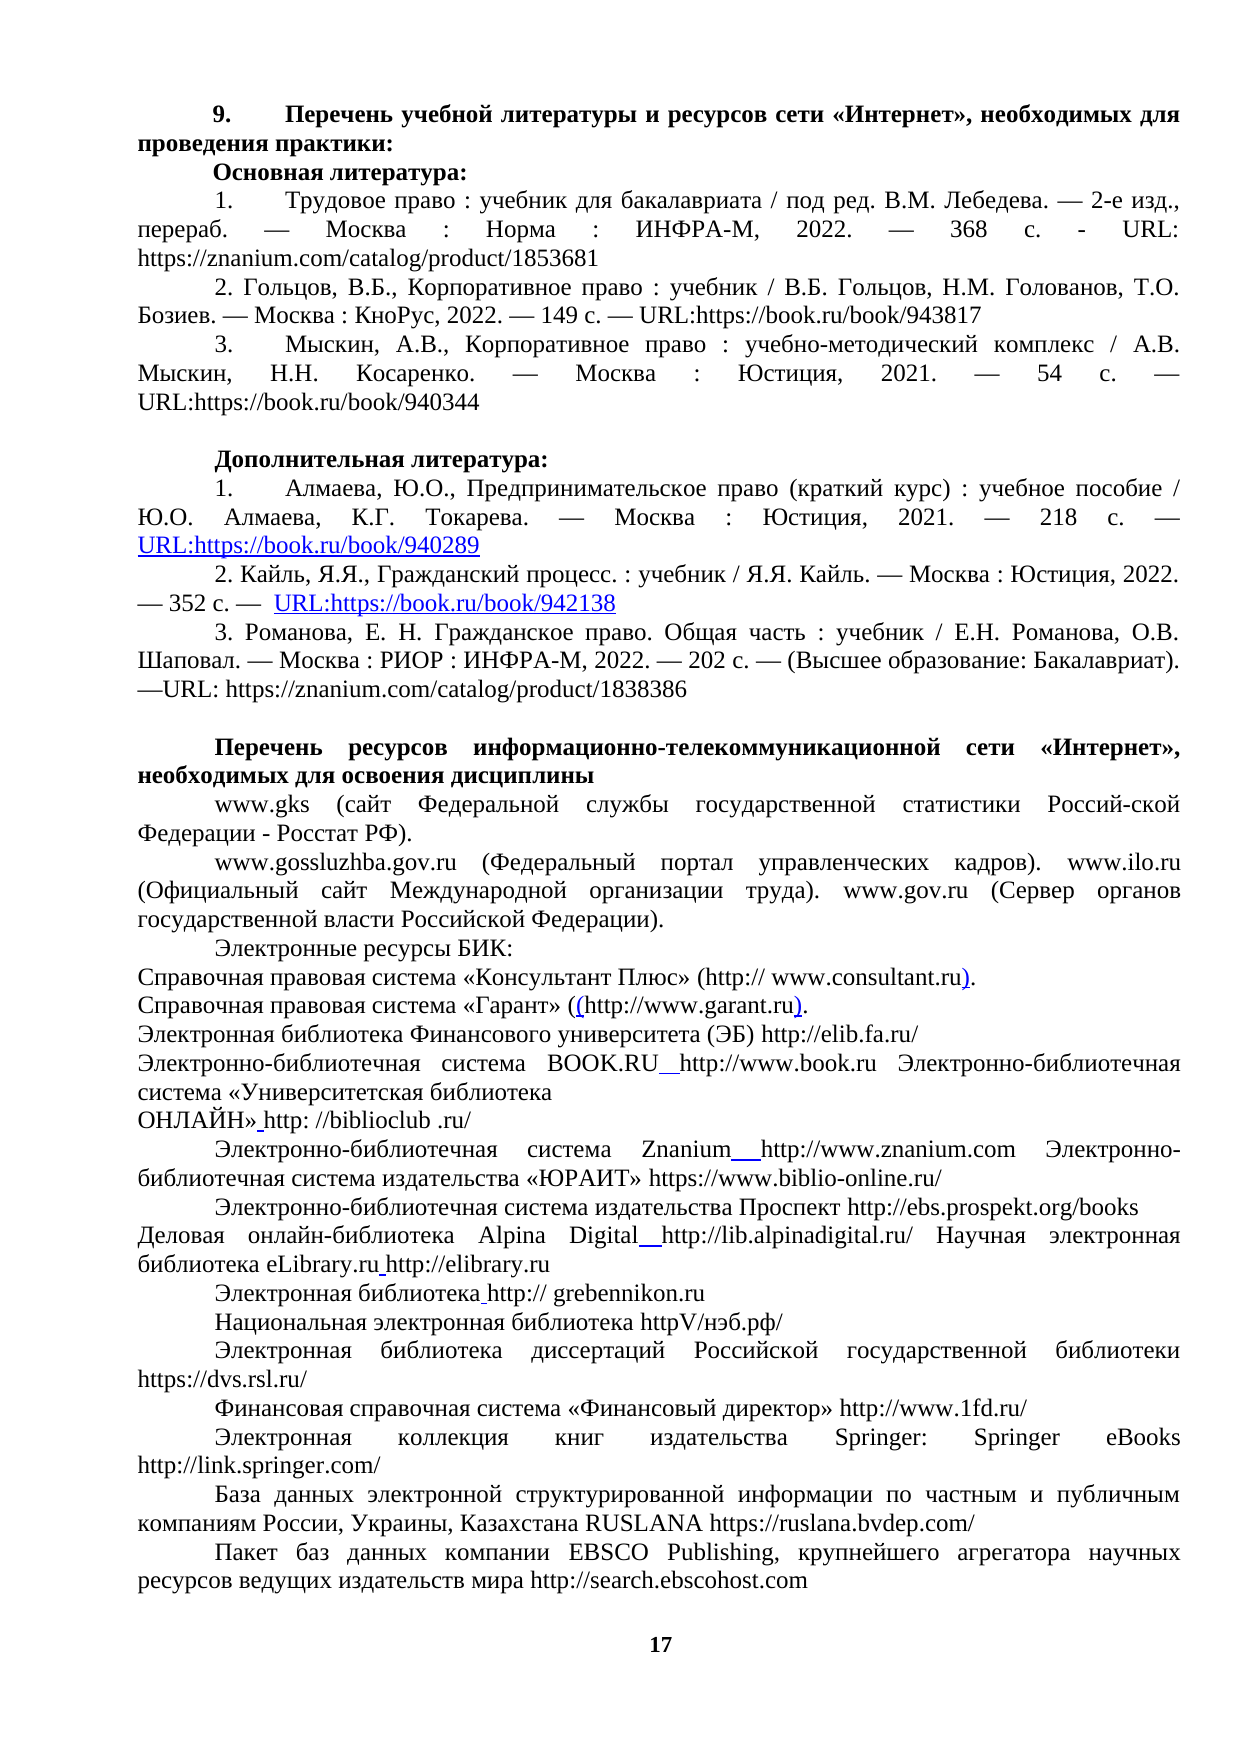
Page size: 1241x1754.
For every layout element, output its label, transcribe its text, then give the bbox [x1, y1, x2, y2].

text Электронная коллекция книг издательства Springer: Springer eBooks http://link.springer.com/ [137, 1422, 1181, 1479]
text Основная литература: [137, 157, 1181, 185]
text 1. Алмаева, Ю.О., Предпринимательское право (краткий курс) : учебное пособие / Ю.О. Алмаева, К.Г. Токарева. — Москва : Юстиция, 2021. — 218 с. — URL:https://book.ru/book/940289 [137, 473, 1181, 559]
text Деловая онлайн-библиотека Alpina Digital http://lib.alpinadigital.ru/ Научная электронная библиотека eLibrary.ru http://elibrary.ru [137, 1220, 1181, 1278]
text 2. Гольцов, В.Б., Корпоративное право : учебник / В.Б. Гольцов, Н.М. Голованов, Т.О. Бозиев. — Москва : КноРус, 2022. — 149 с. — URL:https://book.ru/book/943817 [137, 272, 1181, 329]
text Электронная библиотека http:// grebennikon.ru [137, 1278, 1181, 1307]
text Электронная библиотека диссертаций Российской государственной библиотеки https://dvs.rsl.ru/ [137, 1335, 1181, 1393]
text Дополнительная литература: [137, 444, 1181, 473]
text Электронная библиотека Финансового университета (ЭБ) http://elib.fa.ru/ [137, 1019, 1181, 1048]
list Перечень учебной литературы и ресурсов сети «Интернет», необходимых для проведения практики: [137, 99, 1181, 157]
text Пакет баз данных компании EBSCO Publishing, крупнейшего агрегатора научных ресурсов ведущих издательств мира http://search.ebscohost.com [137, 1537, 1181, 1594]
text Перечень ресурсов информационно-телекоммуникационной сети «Интернет», необходимых для освоения дисциплины [137, 732, 1181, 789]
text www.gossluzhba.gov.ru (Федеральный портал управленческих кадров). www.ilo.ru (Официальный сайт Международной организации труда). www.gov.ru (Сервер органов государственной власти Российской Федерации). [137, 847, 1181, 933]
text Электронные ресурсы БИК: [137, 933, 1181, 962]
text 3. Романова, Е. Н. Гражданское право. Общая часть : учебник / Е.Н. Романова, О.В. Шаповал. — Москва : РИОР : ИНФРА-М, 2022. — 202 с. — (Высшее образование: Бакалавриат). —URL: https://znanium.com/catalog/product/1838386 [137, 617, 1181, 703]
text 3. Мыскин, А.В., Корпоративное право : учебно-методический комплекс / А.В. Мыскин, Н.Н. Косаренко. — Москва : Юстиция, 2021. — 54 с. — URL:https://book.ru/book/940344 [137, 329, 1181, 415]
text Национальная электронная библиотека httpV/нэб.рф/ [137, 1307, 1181, 1335]
text Справочная правовая система «Гарант» ((http://www.garant.ru). [137, 990, 1181, 1019]
text ОНЛАЙН» http: //biblioclub .ru/ [137, 1105, 1181, 1134]
text 2. Кайль, Я.Я., Гражданский процесс. : учебник / Я.Я. Кайль. — Москва : Юстиция, 2022. — 352 с. — URL:https://book.ru/book/942138 [137, 559, 1181, 617]
text www.gks (сайт Федеральной службы государственной статистики Россий-ской Федерации - Росстат РФ). [137, 789, 1181, 847]
text Финансовая справочная система «Финансовый директор» http://www.1fd.ru/ [137, 1393, 1181, 1422]
text Электронно-библиотечная система Znanium http://www.znanium.com Электронно-библиотечная система издательства «ЮРАИТ» https://www.biblio-online.ru/ [137, 1134, 1181, 1192]
text Электронно-библиотечная система издательства Проспект http://ebs.prospekt.org/books [137, 1192, 1181, 1220]
text База данных электронной структурированной информации по частным и публичным компаниям России, Украины, Казахстана RUSLANA https://ruslana.bvdep.com/ [137, 1479, 1181, 1537]
text Электронно-библиотечная система BOOK.RU http://www.book.ru Электронно-библиотечная система «Университетская библиотека [137, 1048, 1181, 1105]
text 1. Трудовое право : учебник для бакалавриата / под ред. В.М. Лебедева. — 2-е изд., перераб. — Москва : Норма : ИНФРА-М, 2022. — 368 с. - URL: https://znanium.com/catalog/product/1853681 [137, 185, 1181, 272]
text Справочная правовая система «Консультант Плюс» (http:// www.consultant.ru). [137, 962, 1181, 990]
